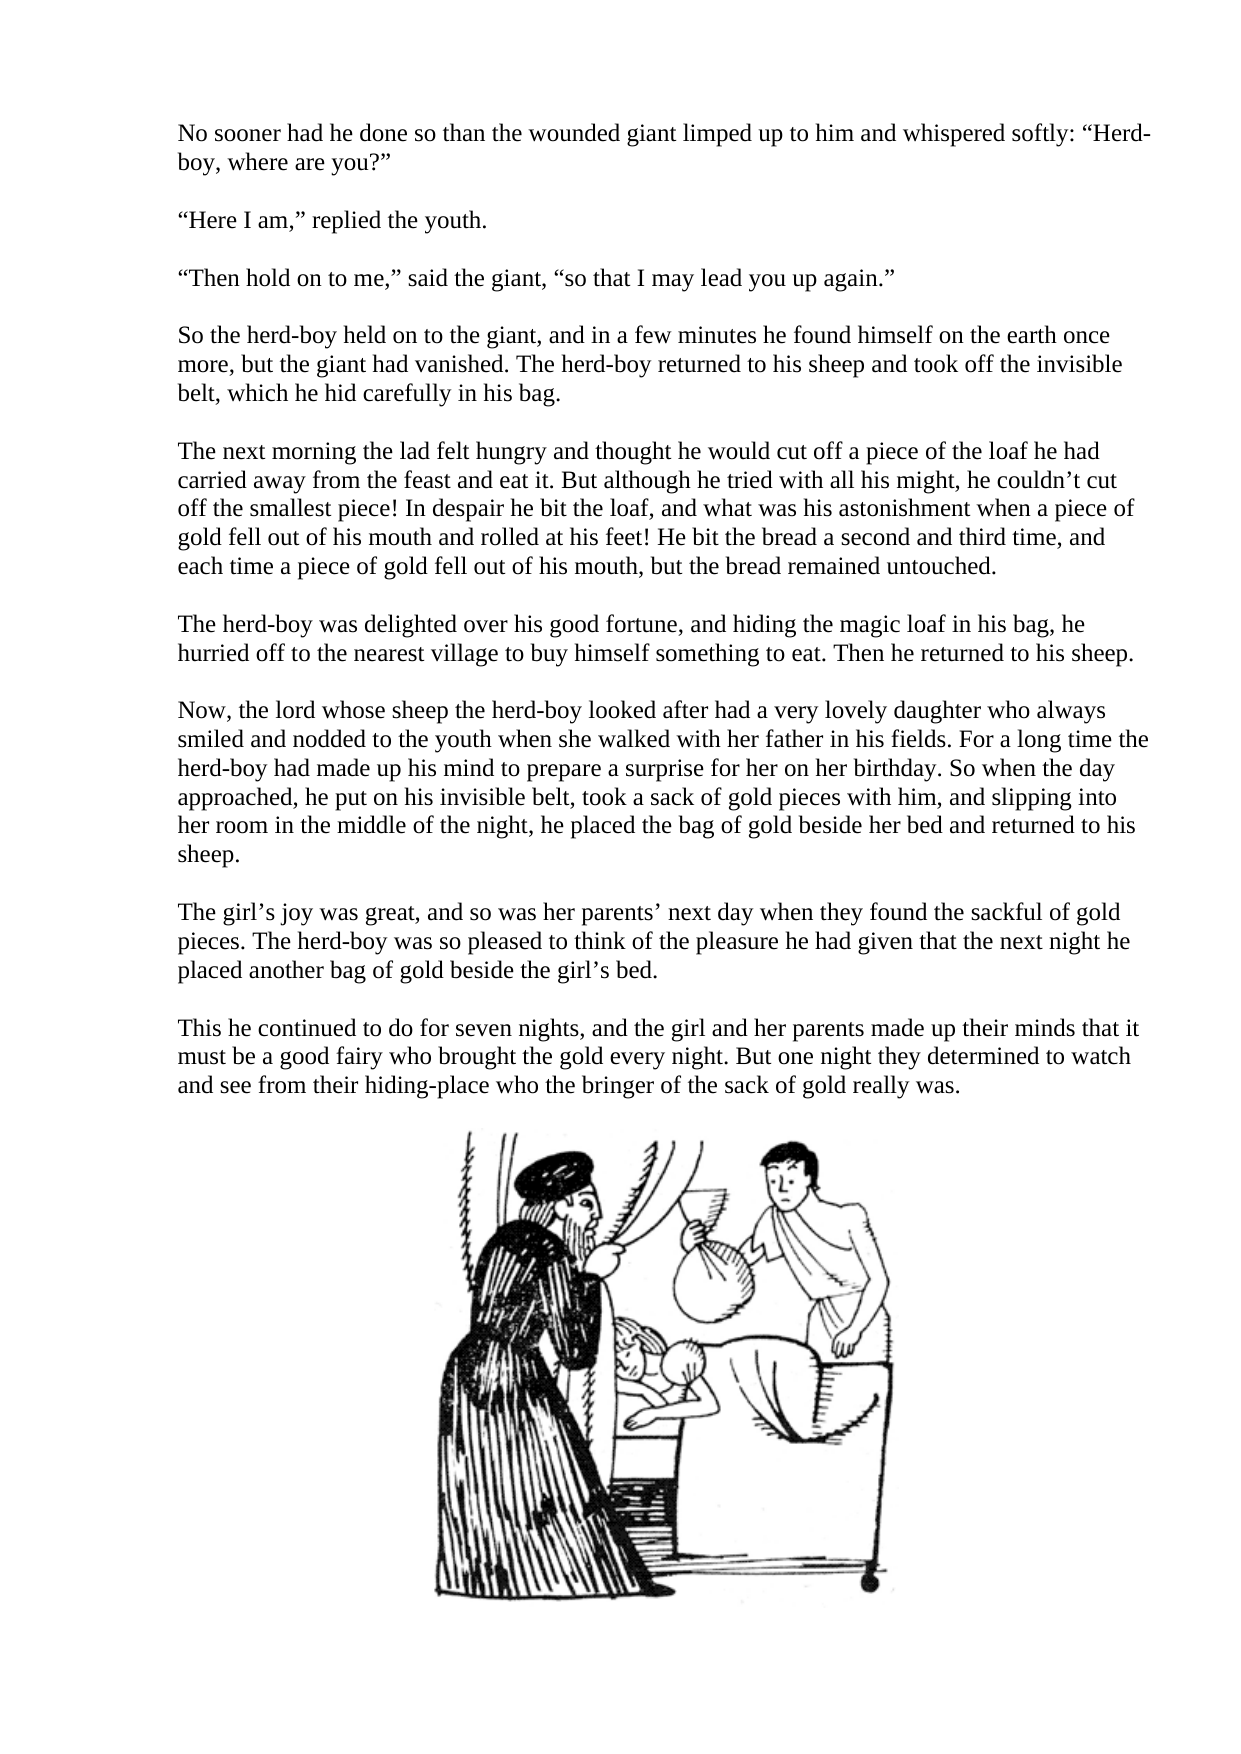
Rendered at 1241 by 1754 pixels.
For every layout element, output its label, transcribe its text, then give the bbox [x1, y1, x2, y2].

text The herd-boy was delighted over his good fortune, and hiding the magic loaf in his bag, he hurried off to the nearest village to buy himself something to eat. Then he returned to his sheep. [177, 609, 1152, 666]
text “Here I am,” replied the youth. [177, 205, 1152, 233]
text “Then hold on to me,” said the giant, “so that I may lead you up again.” [177, 263, 1152, 291]
text This he continued to do for seven nights, and the girl and her parents made up their minds that it must be a good fairy who brought the gold every night. But one night they determined to watch and see from their hiding-place who the bringer of the sack of gold really was. [177, 1013, 1152, 1099]
text No sooner had he done so than the wounded giant limped up to him and whispered softly: “Herd-boy, where are you?” [177, 118, 1152, 176]
text So the herd-boy held on to the giant, and in a few minutes he found himself on the earth once more, but the giant had vanished. The herd-boy returned to his sheep and took off the invisible belt, which he hid carefully in his bag. [177, 321, 1152, 407]
text The next morning the lad felt hungry and thought he would cut off a piece of the loaf he had carried away from the feast and eat it. But although he tried with all his might, he couldn’t cut off the smallest piece! In despair he bit the loaf, and what was his astonishment when a piece of gold fell out of his mouth and rolled at his feet! He bit the bread a second and third time, and each time a piece of gold fell out of his mouth, but the bread remained untouched. [177, 436, 1152, 580]
text Now, the lord whose sheep the herd-boy looked after had a very lovely daughter who always smiled and nodded to the youth when she walked with her father in his fields. For a long time the herd-boy had made up his mind to prepare a surprise for her on her birthday. So when the day approached, he put on his invisible belt, took a sack of gold pieces with him, and slipping into her room in the middle of the night, he placed the bag of gold beside her bed and returned to his sheep. [177, 696, 1152, 868]
text The girl’s joy was great, and so was her parents’ next day when they found the sackful of gold pieces. The herd-boy was so pleased to think of the pleasure he had given that the next night he placed another bag of gold beside the girl’s bed. [177, 897, 1152, 983]
picture [430, 1128, 899, 1608]
